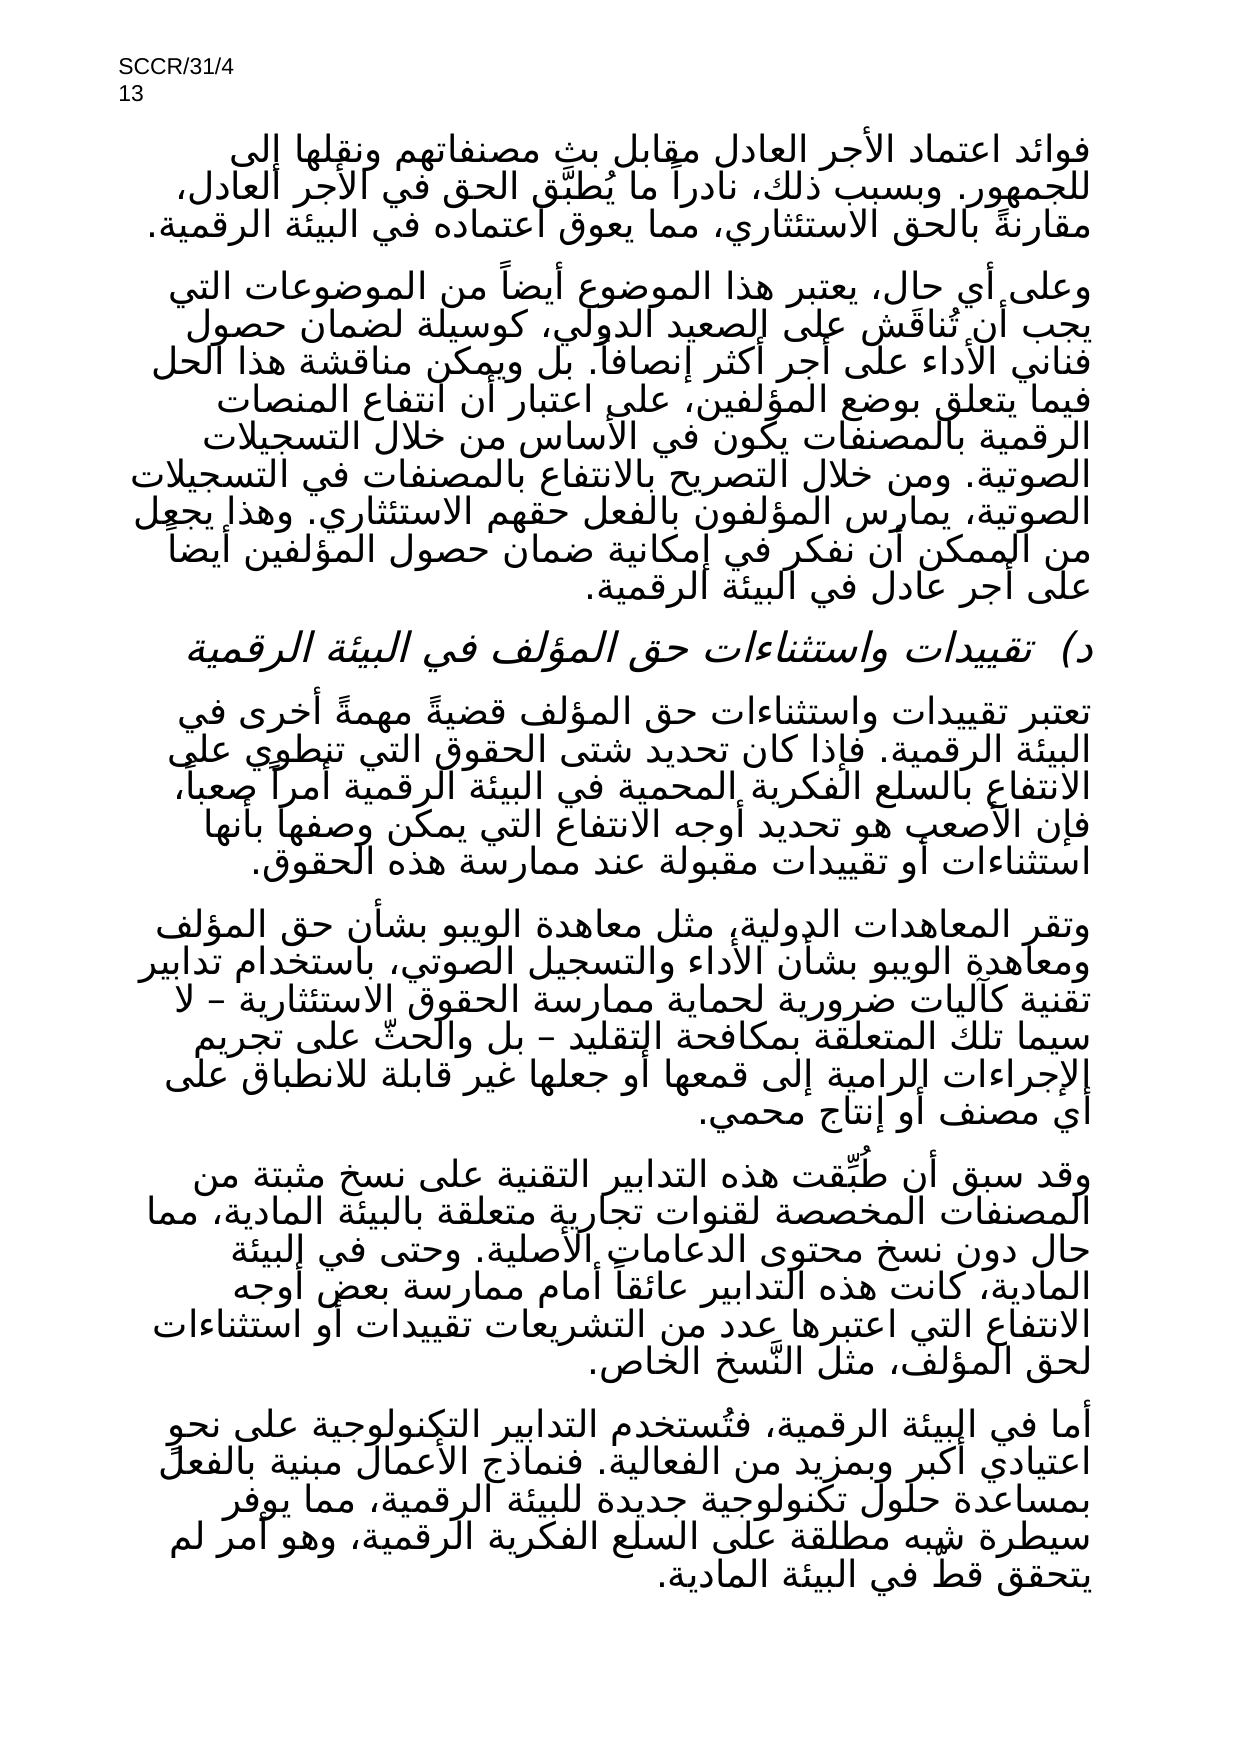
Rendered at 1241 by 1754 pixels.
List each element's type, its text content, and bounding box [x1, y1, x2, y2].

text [118, 132, 1092, 245]
text أما في البيئة الرقمية، فتُستخدم التدابير التكنولوجية على نحوٍ اعتيادي أكبر وبمزيد من الفعالية. فنماذج الأعمال مبنية بالفعل بمساعدة حلول تكنولوجية جديدة للبيئة الرقمية، مما يوفر سيطرة شبه مطلقة على السلع الفكرية الرقمية، وهو أمر لم يتحقق قطّ في البيئة المادية. [118, 1407, 1092, 1595]
text د) تقييدات واستثناءات حق المؤلف في البيئة الرقمية [118, 632, 299, 670]
text وتقر المعاهدات الدولية، مثل معاهدة الويبو بشأن حق المؤلف ومعاهدة الويبو بشأن الأداء والتسجيل الصوتي، باستخدام تدابير تقنية كآليات ضرورية لحماية ممارسة الحقوق الاستئثارية – لا سيما تلك المتعلقة بمكافحة التقليد – بل والحثّ على تجريم الإجراءات الرامية إلى قمعها أو جعلها غير قابلة للانطباق على أي مصنف أو إنتاج محمي. [118, 907, 1092, 1132]
text وعلى أي حال، يعتبر هذا الموضوع أيضاً من الموضوعات التي يجب أن تُناقَش على الصعيد الدولي، كوسيلة لضمان حصول فناني الأداء على أجر أكثر إنصافاً. بل ويمكن مناقشة هذا الحل فيما يتعلق بوضع المؤلفين، على اعتبار أن انتفاع المنصات الرقمية بالمصنفات يكون في الأساس من خلال التسجيلات الصوتية. ومن خلال التصريح بالانتفاع بالمصنفات في التسجيلات الصوتية، يمارس المؤلفون بالفعل حقهم الاستئثاري. وهذا يجعل من الممكن أن نفكر في إمكانية ضمان حصول المؤلفين أيضاً على أجر عادل في البيئة الرقمية. [118, 270, 1092, 607]
text د) تقييدات واستثناءات حق المؤلف في البيئة الرقمية [554, 632, 1092, 670]
text د) تقييدات واستثناءات حق المؤلف في البيئة الرقمية [271, 632, 603, 670]
text وقد سبق أن طُبِّقت هذه التدابير التقنية على نسخ مثبتة من المصنفات المخصصة لقنوات تجارية متعلقة بالبيئة المادية، مما حال دون نسخ محتوى الدعامات الأصلية. وحتى في البيئة المادية، كانت هذه التدابير عائقاً أمام ممارسة بعض أوجه الانتفاع التي اعتبرها عدد من التشريعات تقييدات أو استثناءات لحق المؤلف، مثل النَّسخ الخاص. [118, 1157, 1092, 1382]
text تعتبر تقييدات واستثناءات حق المؤلف قضيةً مهمةً أخرى في البيئة الرقمية. فإذا كان تحديد شتى الحقوق التي تنطوي على الانتفاع بالسلع الفكرية المحمية في البيئة الرقمية أمراً صعباً، فإن الأصعب هو تحديد أوجه الانتفاع التي يمكن وصفها بأنها استثناءات أو تقييدات مقبولة عند ممارسة هذه الحقوق. [118, 695, 1092, 882]
